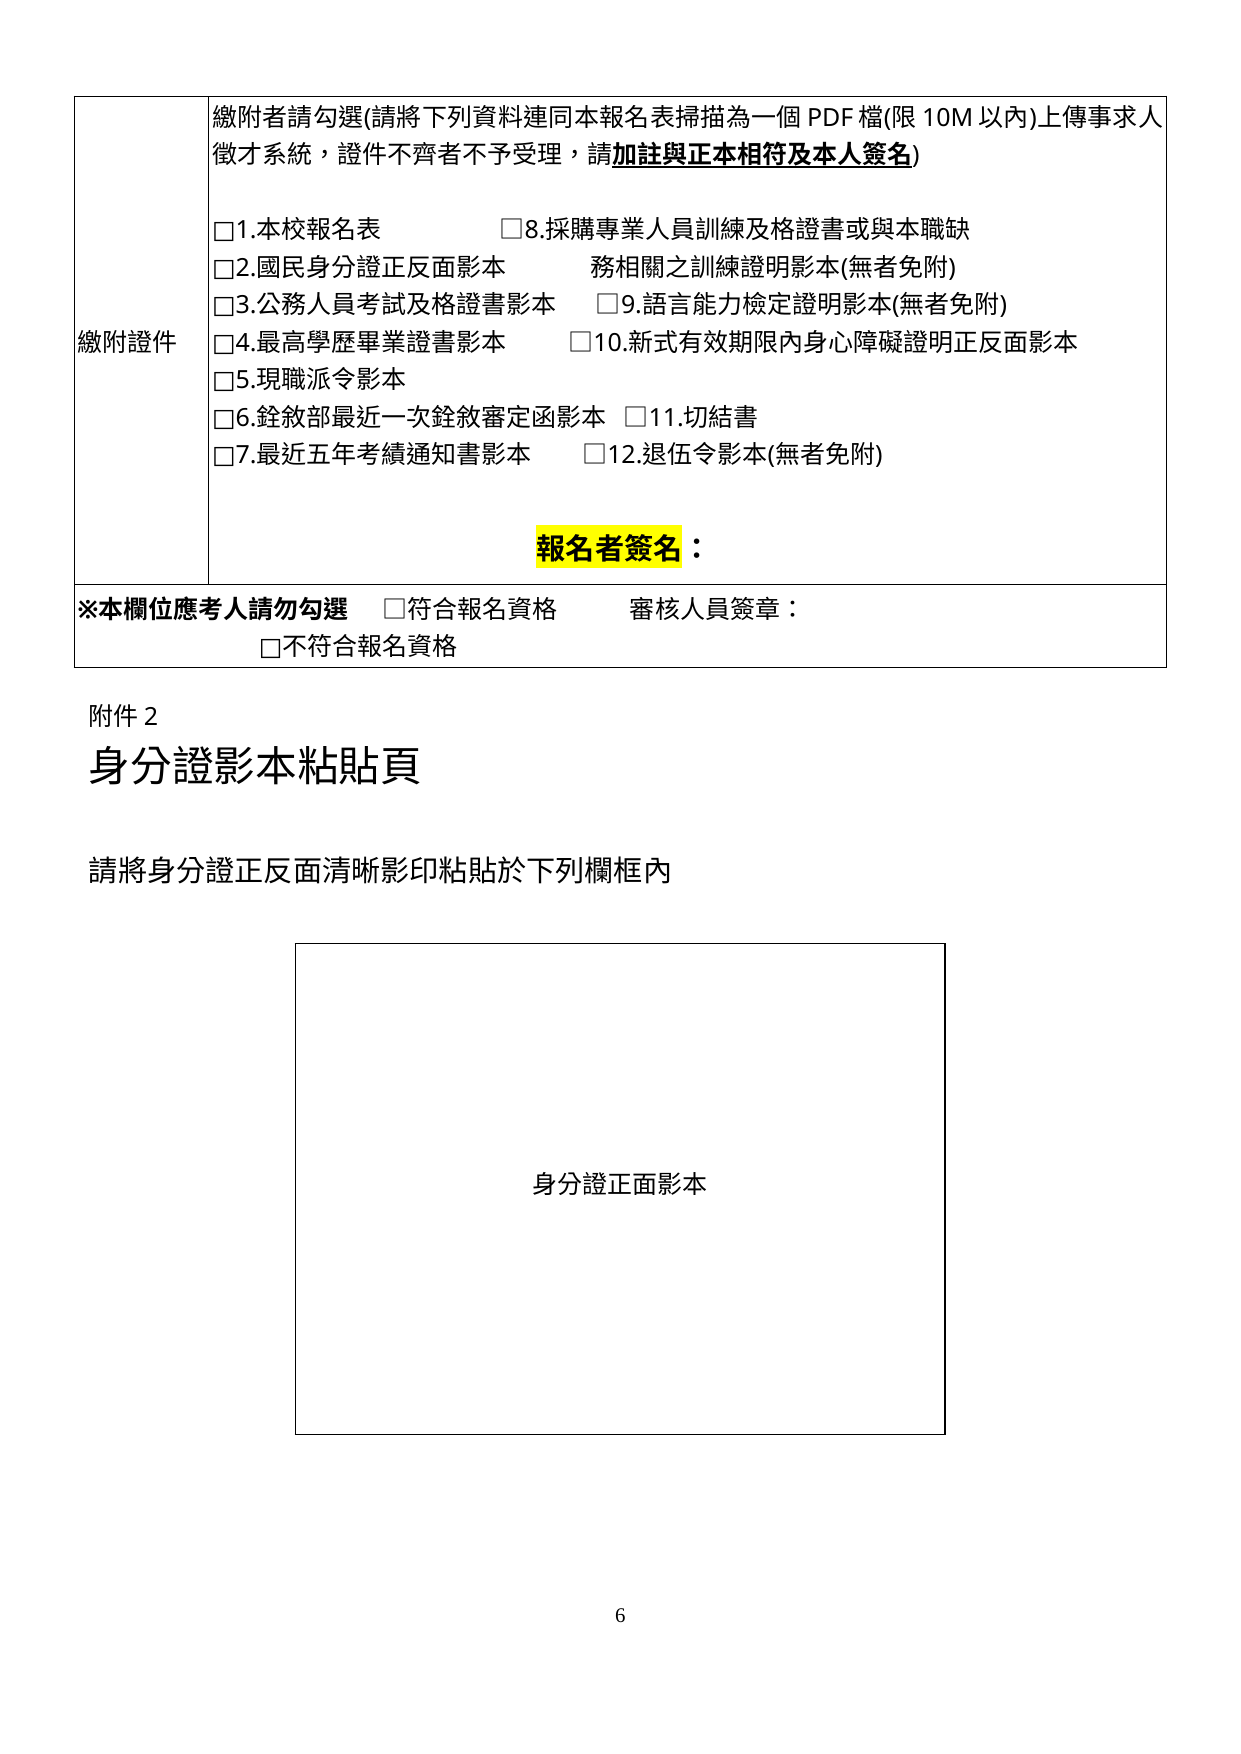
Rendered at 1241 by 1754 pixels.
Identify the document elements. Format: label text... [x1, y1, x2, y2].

text 身分證影本粘貼頁 [89, 733, 1152, 793]
text 附件2 [89, 697, 1152, 733]
table_cell ※本欄位應考人請勿勾選 □符合報名資格 審核人員簽章： □不符合報名資格 [75, 585, 1166, 667]
table_cell 繳附證件 [75, 97, 208, 584]
table_cell 繳附者請勾選(請將下列資料連同本報名表掃描為一個PDF檔(限10M以內)上傳事求人徵才系統，證件不齊者不予受理，請加註與正本相符及本人簽名) □1.本校報名表 □8.採購專業人員訓練及格證書或與本職缺 □2.國民身分證正反面影本 務相關之訓練證明影本(無者免附) □3.公務人員考試及格證書影本 □9.語言能力檢定證明影本(無者免附) □4.最高學歷畢業證書影本 □10.新式有效期限內身心障礙證明正反面影本 □5.現職派令影本 □6.銓敘部最近一次銓敘審定函影本 □11.切結書 □7.最近五年考績通知書影本 □12.退伍令影本(無者免附) 報名者簽名： [209, 97, 1166, 584]
text 請將身分證正反面清晰影印粘貼於下列欄框內 [89, 831, 1152, 906]
table_header 身分證正面影本 [296, 944, 944, 1433]
